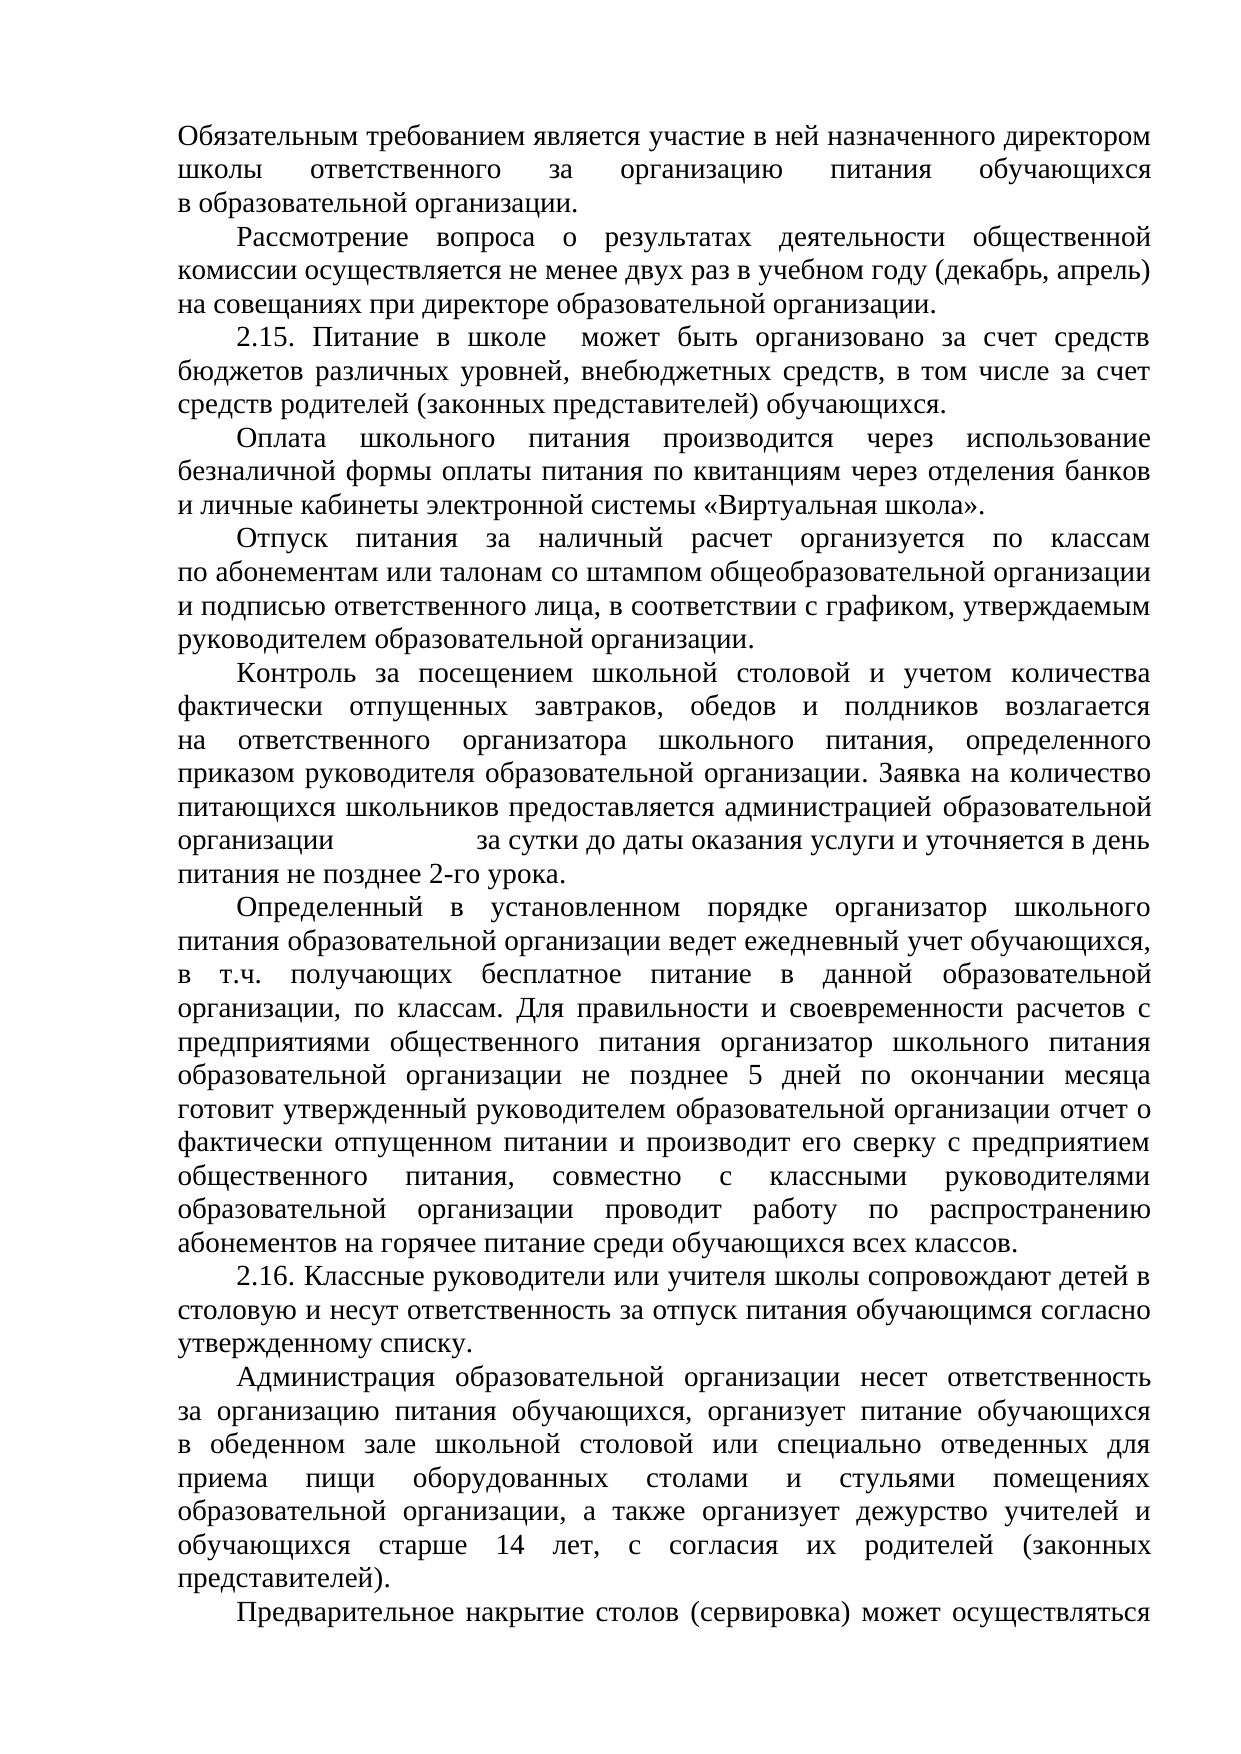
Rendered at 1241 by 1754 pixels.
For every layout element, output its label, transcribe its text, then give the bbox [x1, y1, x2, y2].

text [177, 1594, 1152, 1627]
text Администрация образовательной организации несет ответственность за организацию питания обучающихся, организует питание обучающихся в обеденном зале школьной столовой или специально отведенных для приема пищи оборудованных столами и стульями помещениях образовательной организации, а также организует дежурство учителей и обучающихся старше 14 лет, с согласия их родителей (законных представителей). [177, 1359, 1152, 1594]
text 2.15. Питание в школе может быть организовано за счет средств бюджетов различных уровней, внебюджетных средств, в том числе за счет средств родителей (законных представителей) обучающихся. [177, 319, 1152, 420]
text 2.16. Классные руководители или учителя школы сопровождают детей в столовую и несут ответственность за отпуск питания обучающимся согласно утвержденному списку. [177, 1258, 1152, 1359]
text Рассмотрение вопроса о результатах деятельности общественной комиссии осуществляется не менее двух раз в учебном году (декабрь, апрель) на совещаниях при директоре образовательной организации. [177, 219, 1152, 319]
text Определенный в установленном порядке организатор школьного питания образовательной организации ведет ежедневный учет обучающихся, в т.ч. получающих бесплатное питание в данной образовательной организации, по классам. Для правильности и своевременности расчетов с предприятиями общественного питания организатор школьного питания образовательной организации не позднее 5 дней по окончании месяца готовит утвержденный руководителем образовательной организации отчет о фактически отпущенном питании и производит его сверку с предприятием общественного питания, совместно с классными руководителями образовательной организации проводит работу по распространению абонементов на горячее питание среди обучающихся всех классов. [177, 889, 1152, 1258]
text Отпуск питания за наличный расчет организуется по классам по абонементам или талонам со штампом общеобразовательной организации и подписью ответственного лица, в соответствии с графиком, утверждаемым руководителем образовательной организации. [177, 521, 1152, 655]
text Контроль за посещением школьной столовой и учетом количества фактически отпущенных завтраков, обедов и полдников возлагается на ответственного организатора школьного питания, определенного приказом руководителя образовательной организации. Заявка на количество питающихся школьников предоставляется администрацией образовательной организации за сутки до даты оказания услуги и уточняется в день питания не позднее 2-го урока. [177, 655, 1152, 889]
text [177, 118, 1152, 219]
text Оплата школьного питания производится через использование безналичной формы оплаты питания по квитанциям через отделения банков и личные кабинеты электронной системы «Виртуальная школа». [177, 420, 1152, 521]
